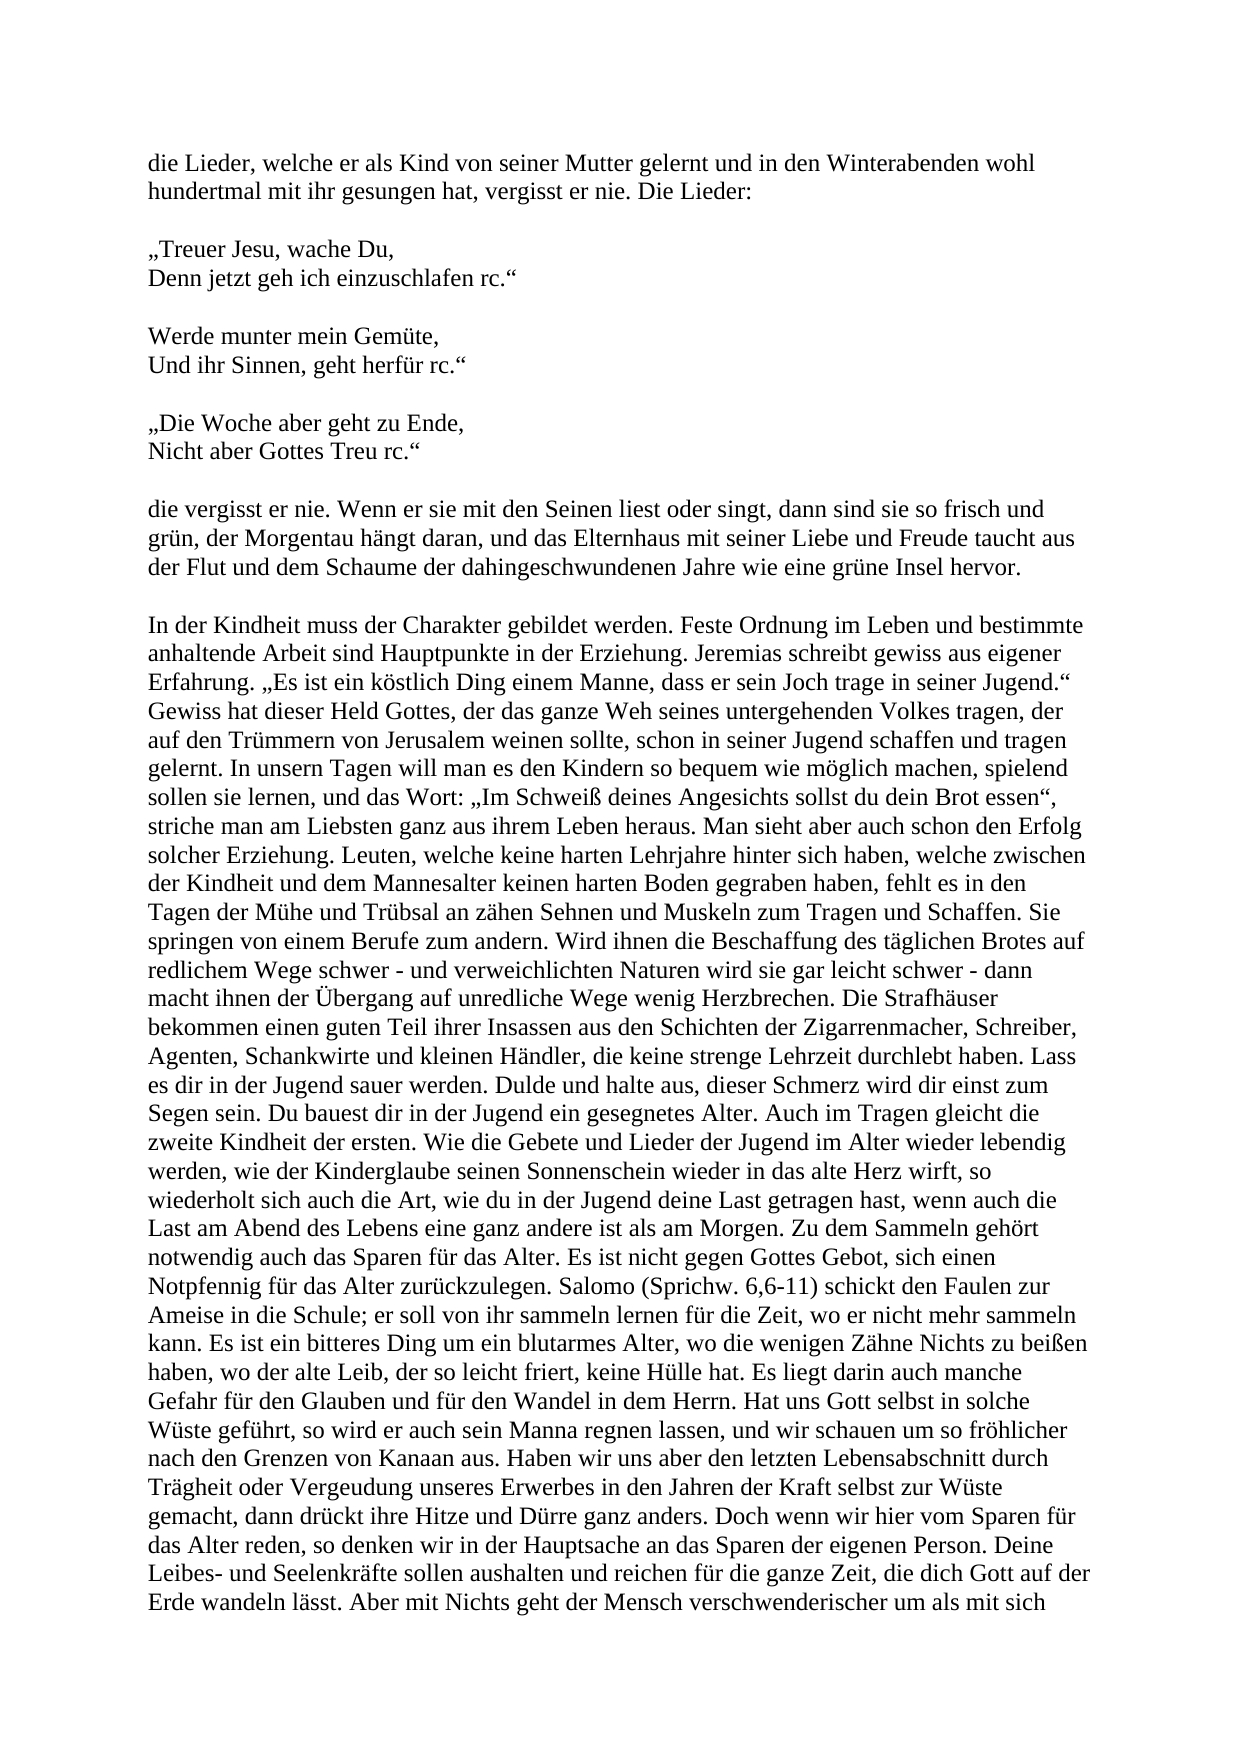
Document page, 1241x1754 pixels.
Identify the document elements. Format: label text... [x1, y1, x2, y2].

text „Treuer Jesu, wache Du, Denn jetzt geh ich einzuschlafen rc.“ [148, 234, 1093, 292]
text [148, 610, 1093, 1616]
text „Die Woche aber geht zu Ende, Nicht aber Gottes Treu rc.“ [148, 408, 1093, 465]
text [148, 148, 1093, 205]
text Werde munter mein Gemüte, Und ihr Sinnen, geht herfür rc.“ [148, 321, 1093, 378]
text die vergisst er nie. Wenn er sie mit den Seinen liest oder singt, dann sind sie so frisch und grün, der Morgentau hängt daran, und das Elternhaus mit seiner Liebe und Freude taucht aus der Flut und dem Schaume der dahingeschwundenen Jahre wie eine grüne Insel hervor. [148, 494, 1093, 581]
